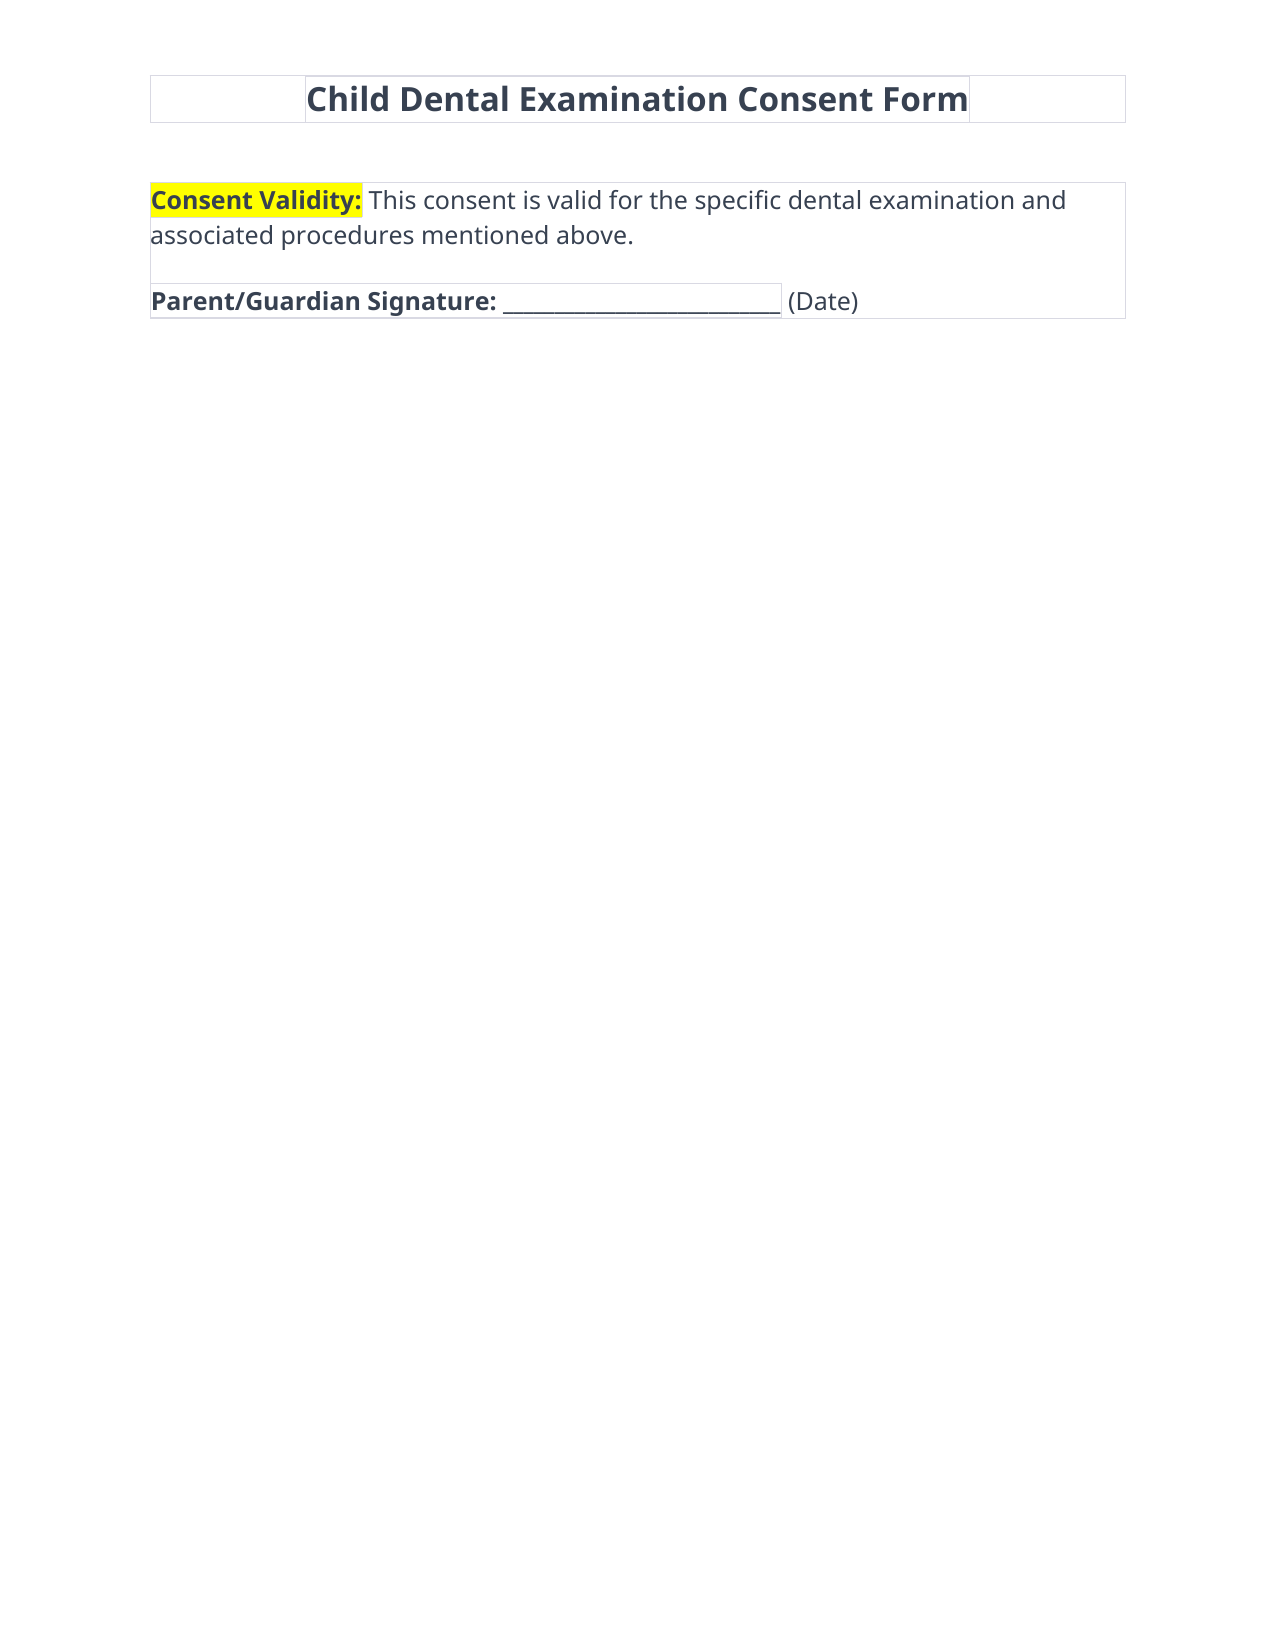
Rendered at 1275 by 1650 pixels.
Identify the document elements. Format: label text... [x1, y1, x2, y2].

text Parent/Guardian Signature: ___________________________ (Date) [782, 282, 1125, 318]
text Parent/Guardian Signature: ___________________________ (Date) [151, 284, 781, 317]
text Consent Validity: This consent is valid for the specific dental examination and associated procedures mentioned above. [151, 183, 1125, 251]
